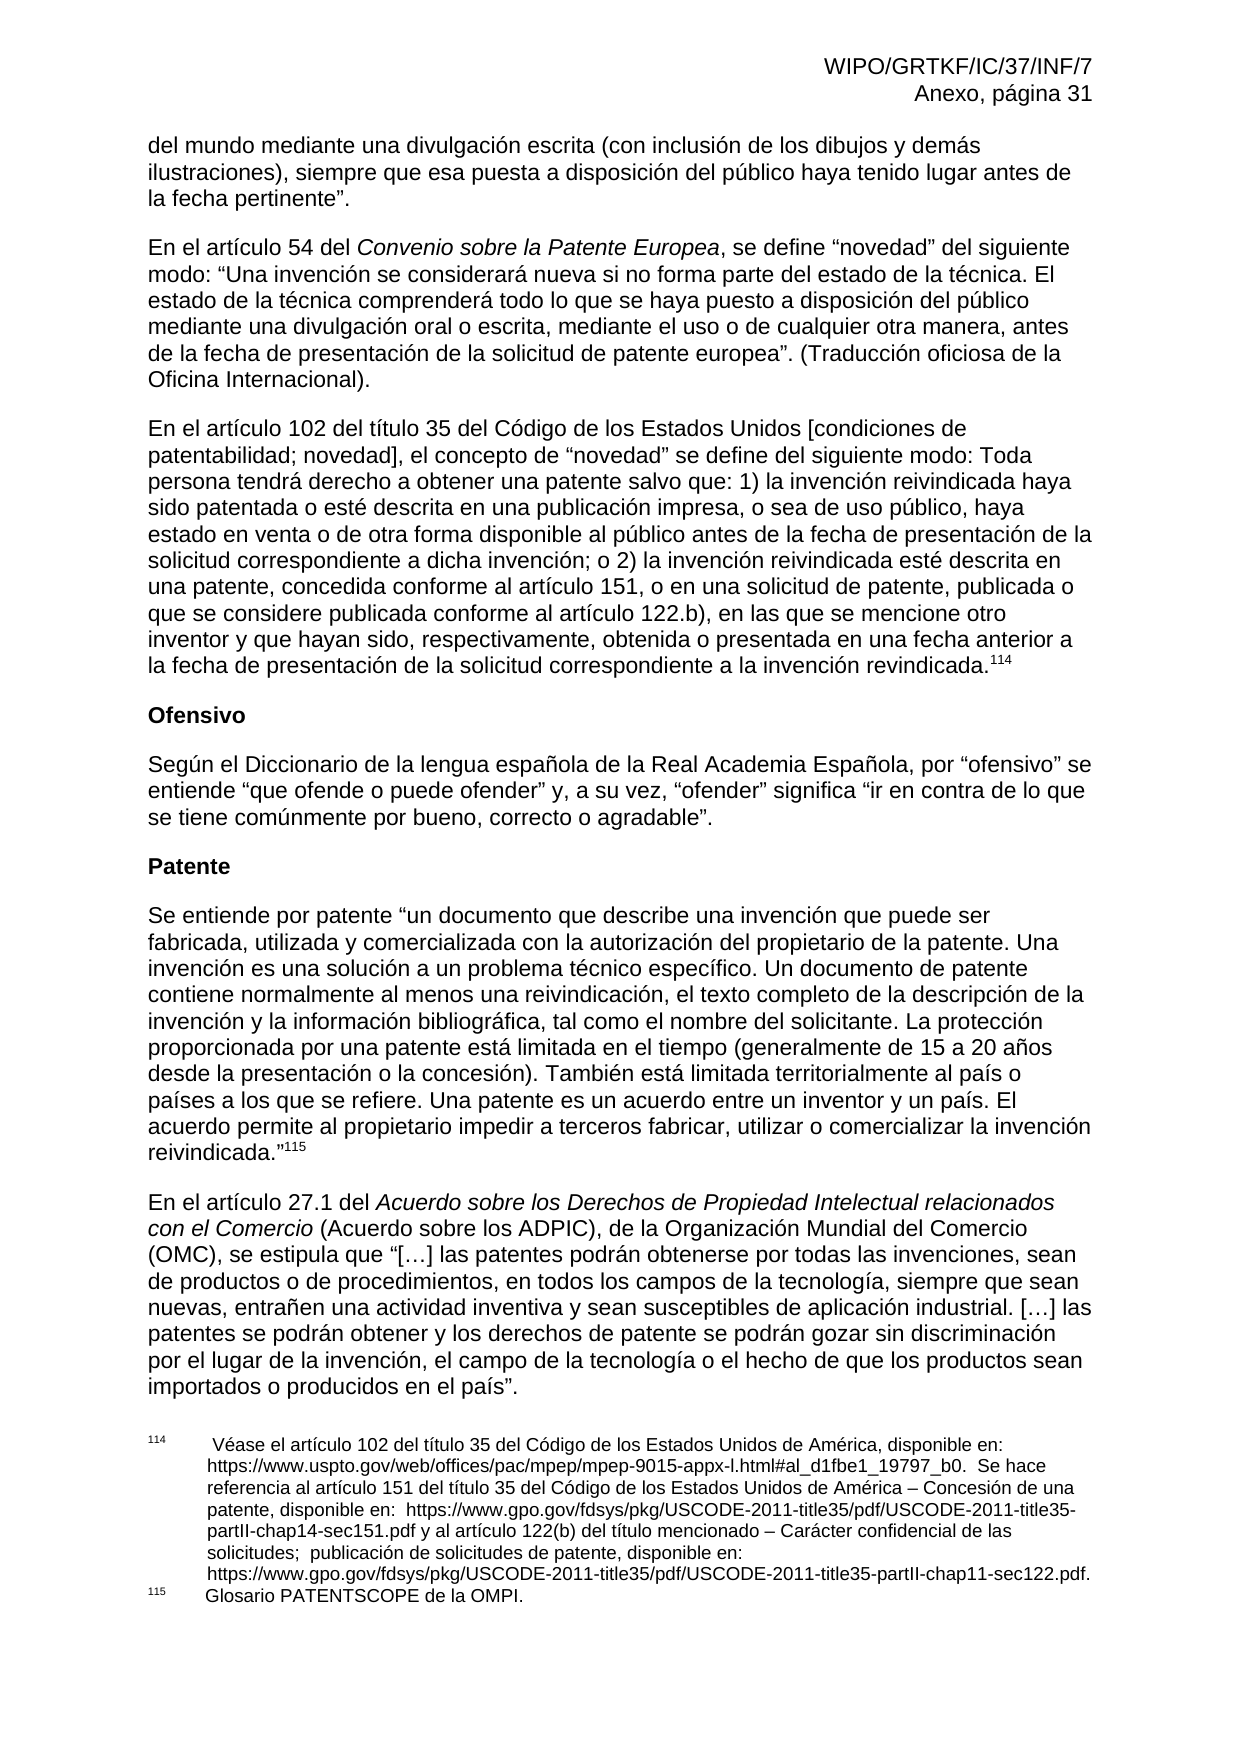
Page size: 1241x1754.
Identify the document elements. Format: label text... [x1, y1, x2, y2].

list En el artículo 102 del título 35 del Código de los Estados Unidos [condiciones de patentabilidad; novedad], el concepto de “novedad” se define del siguiente modo: Toda persona tendrá derecho a obtener una patente salvo que: 1) la invención reivindicada haya sido patentada o esté descrita en una publicación impresa, o sea de uso público, haya estado en venta o de otra forma disponible al público antes de la fecha de presentación de la solicitud correspondiente a dicha invención; o 2) la invención reivindicada esté descrita en una patente, concedida conforme al artículo 151, o en una solicitud de patente, publicada o que se considere publicada conforme al artículo 122.b), en las que se mencione otro inventor y que hayan sido, respectivamente, obtenida o presentada en una fecha anterior a la fecha de presentación de la solicitud correspondiente a la invención revindicada. [148, 415, 1092, 679]
list En el artículo 27.1 del Acuerdo sobre los Derechos de Propiedad Intelectual relacionados con el Comercio (Acuerdo sobre los ADPIC), de la Organización Mundial del Comercio (OMC), se estipula que “[…] las patentes podrán obtenerse por todas las invenciones, sean de productos o de procedimientos, en todos los campos de la tecnología, siempre que sean nuevas, entrañen una actividad inventiva y sean susceptibles de aplicación industrial. […] las patentes se podrán obtener y los derechos de patente se podrán gozar sin discriminación por el lugar de la invención, el campo de la tecnología o el hecho de que los productos sean importados o producidos en el país”. [148, 1189, 1092, 1399]
list Ofensivo [148, 702, 1092, 728]
list Según el Diccionario de la lengua española de la Real Academia Española, por “ofensivo” se entiende “que ofende o puede ofender” y, a su vez, “ofender” significa “ir en contra de lo que se tiene comúnmente por bueno, correcto o agradable”. [148, 751, 1092, 830]
list Se entiende por patente “un documento que describe una invención que puede ser fabricada, utilizada y comercializada con la autorización del propietario de la patente. Una invención es una solución a un problema técnico específico. Un documento de patente contiene normalmente al menos una reivindicación, el texto completo de la descripción de la invención y la información bibliográfica, tal como el nombre del solicitante. La protección proporcionada por una patente está limitada en el tiempo (generalmente de 15 a 20 años desde la presentación o la concesión). También está limitada territorialmente al país o países a los que se refiere. Una patente es un acuerdo entre un inventor y un país. El acuerdo permite al propietario impedir a terceros fabricar, utilizar o comercializar la invención reivindicada.” [148, 902, 1092, 1166]
list En el artículo 54 del Convenio sobre la Patente Europea, se define “novedad” del siguiente modo: “Una invención se considerará nueva si no forma parte del estado de la técnica. El estado de la técnica comprenderá todo lo que se haya puesto a disposición del público mediante una divulgación oral o escrita, mediante el uso o de cualquier otra manera, antes de la fecha de presentación de la solicitud de patente europea”. (Traducción oficiosa de la Oficina Internacional). [148, 234, 1092, 392]
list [148, 132, 1092, 211]
list Patente [148, 853, 1092, 879]
